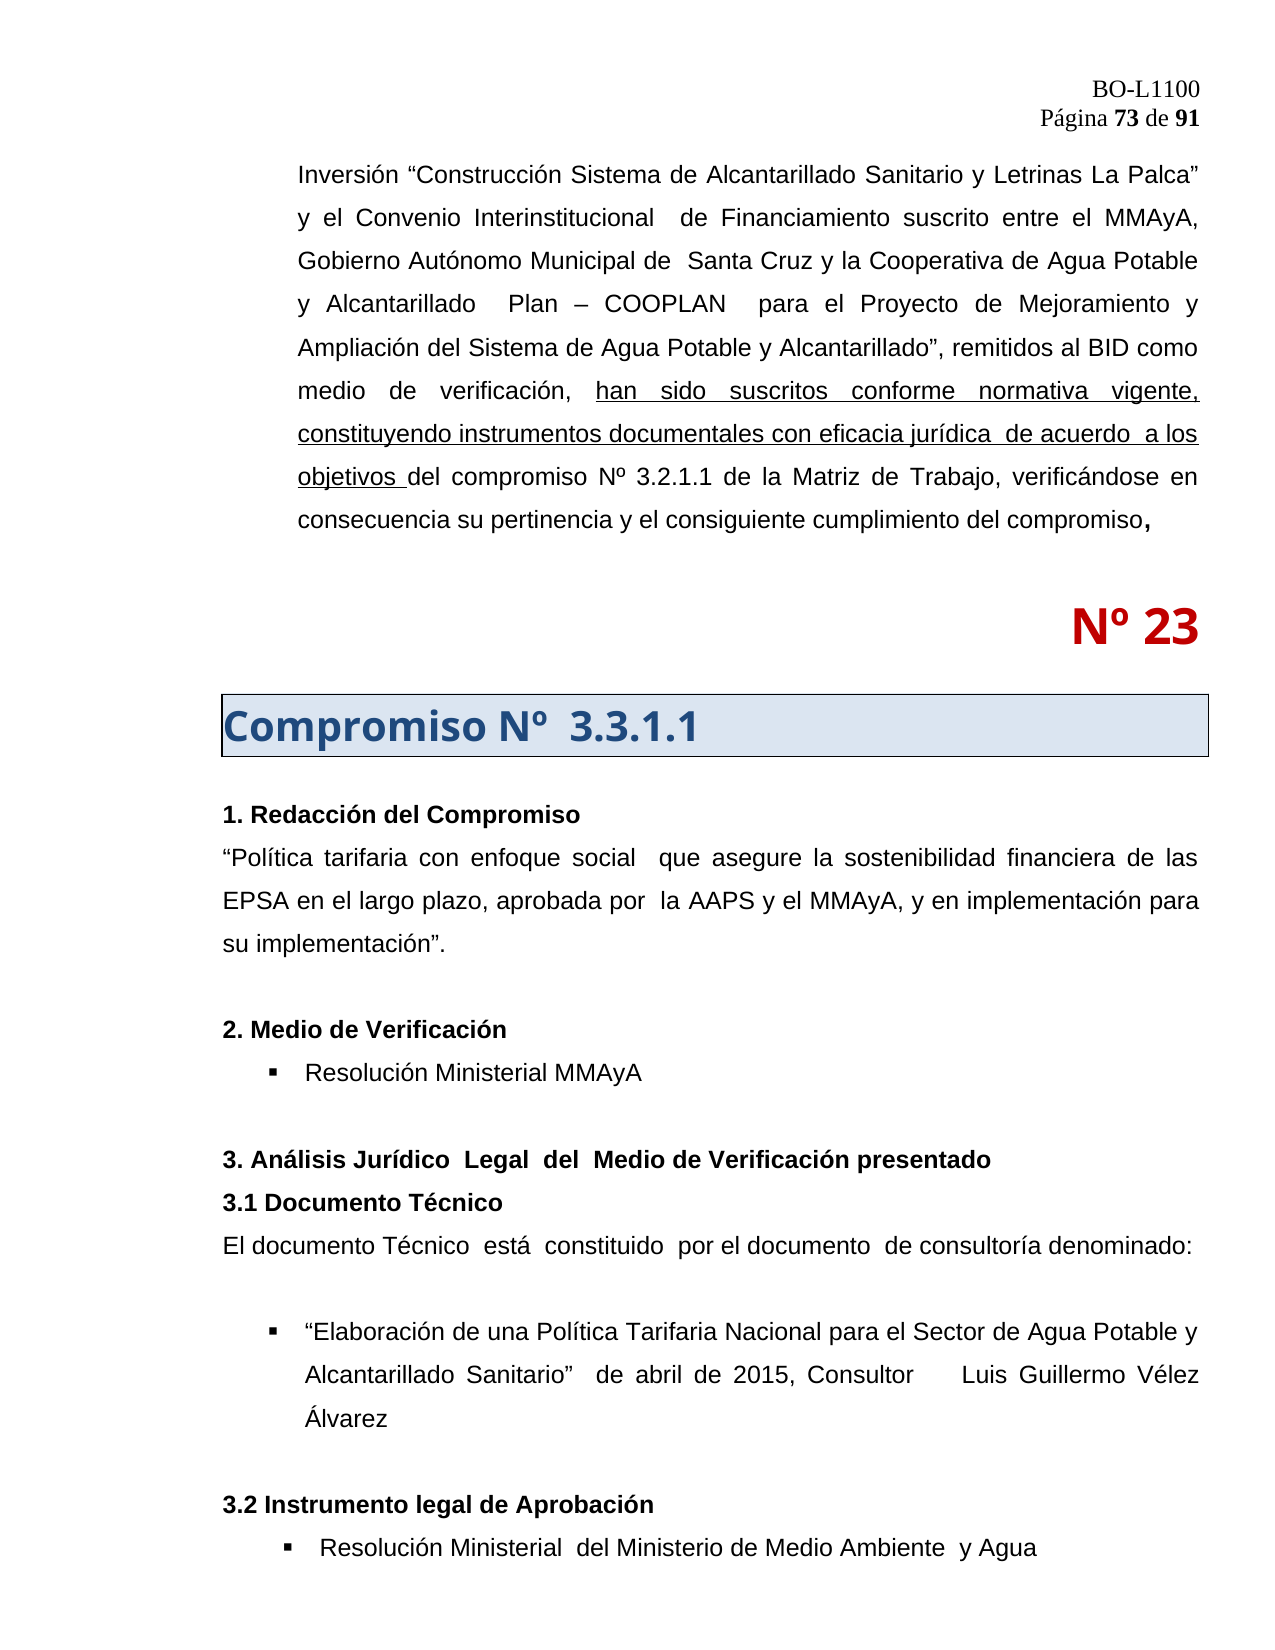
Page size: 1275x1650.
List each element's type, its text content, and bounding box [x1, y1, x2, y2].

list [260, 160, 1200, 534]
text 1. Redacción del Compromiso [222, 800, 1200, 828]
text Compromiso Nº 3.3.1.1 [223, 695, 1208, 756]
list “Elaboración de una Política Tarifaria Nacional para el Sector de Agua Potable y Alcantarillado Sanitario” de abril de 2015, Consultor Luis Guillermo Vélez Álvarez [267, 1317, 1200, 1432]
text 3.2 Instrumento legal de Aprobación [222, 1490, 1200, 1519]
text 3. Análisis Jurídico Legal del Medio de Verificación presentado [222, 1145, 1200, 1173]
text Nº 23 [222, 591, 1200, 659]
text 3.1 Documento Técnico [222, 1188, 1200, 1217]
list Resolución Ministerial MMAyA [267, 1058, 1200, 1087]
list Resolución Ministerial del Ministerio de Medio Ambiente y Agua [282, 1533, 1200, 1562]
text “Política tarifaria con enfoque social que asegure la sostenibilidad financiera de las EPSA en el largo plazo, aprobada por la AAPS y el MMAyA, y en implementación para su implementación”. [222, 843, 1200, 958]
text 2. Medio de Verificación [222, 1015, 1200, 1044]
text El documento Técnico está constituido por el documento de consultoría denominado: [222, 1231, 1200, 1260]
